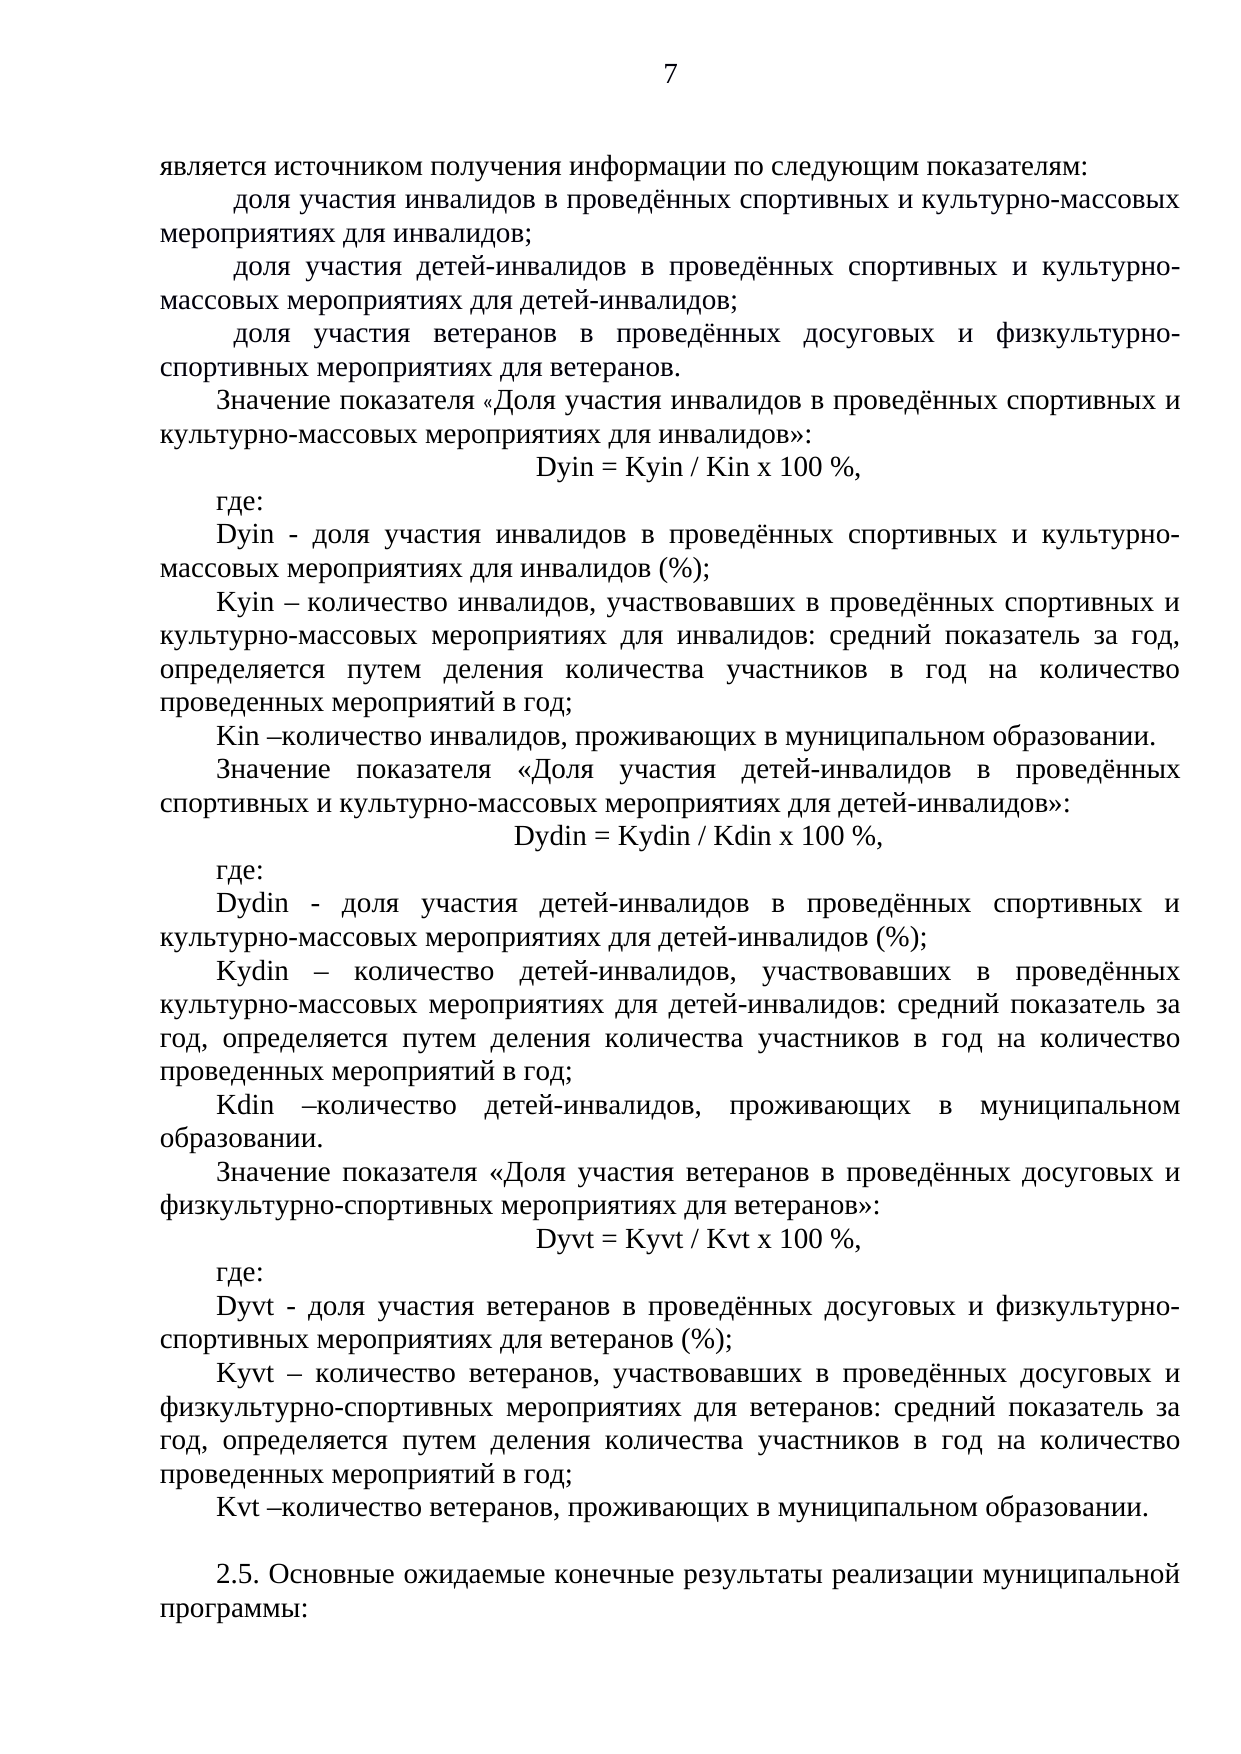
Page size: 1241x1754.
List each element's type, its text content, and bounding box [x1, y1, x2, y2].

text Kyvt – количество ветеранов, участвовавших в проведённых досуговых и физкультурно-спортивных мероприятиях для ветеранов: средний показатель за год, определяется путем деления количества участников в год на количество проведенных мероприятий в год; [159, 1355, 1181, 1489]
text Kyin – количество инвалидов, участвовавших в проведённых спортивных и культурно-массовых мероприятиях для инвалидов: средний показатель за год, определяется путем деления количества участников в год на количество проведенных мероприятий в год; [159, 584, 1181, 718]
text Kdin –количество детей-инвалидов, проживающих в муниципальном образовании. [159, 1087, 1181, 1154]
text доля участия ветеранов в проведённых досуговых и физкультурно-спортивных мероприятиях для ветеранов. [159, 315, 1181, 382]
text Kin –количество инвалидов, проживающих в муниципальном образовании. [159, 718, 1181, 751]
text Значение показателя «Доля участия детей-инвалидов в проведённых спортивных и культурно-массовых мероприятиях для детей-инвалидов»: [159, 751, 1181, 818]
text Dyin = Kyin / Kin x 100 %, [159, 449, 1181, 483]
text где: [159, 483, 1181, 517]
text где: [159, 1254, 1181, 1288]
text доля участия детей-инвалидов в проведённых спортивных и культурно-массовых мероприятиях для детей-инвалидов; [159, 248, 1181, 315]
text Dydin = Kydin / Kdin x 100 %, [159, 818, 1181, 852]
text где: [159, 852, 1181, 886]
text доля участия инвалидов в проведённых спортивных и культурно-массовых мероприятиях для инвалидов; [159, 181, 1181, 248]
text Dydin - доля участия детей-инвалидов в проведённых спортивных и культурно-массовых мероприятиях для детей-инвалидов (%); [159, 886, 1181, 953]
text Dyvt = Kyvt / Kvt x 100 %, [159, 1221, 1181, 1254]
text Kvt –количество ветеранов, проживающих в муниципальном образовании. [159, 1489, 1181, 1523]
text Dyin - доля участия инвалидов в проведённых спортивных и культурно-массовых мероприятиях для инвалидов (%); [159, 517, 1181, 584]
text Значение показателя «Доля участия ветеранов в проведённых досуговых и физкультурно-спортивных мероприятиях для ветеранов»: [159, 1154, 1181, 1221]
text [159, 148, 1181, 181]
text Dyvt - доля участия ветеранов в проведённых досуговых и физкультурно-спортивных мероприятиях для ветеранов (%); [159, 1288, 1181, 1355]
text 2.5. Основные ожидаемые конечные результаты реализации муниципальной программы: [159, 1556, 1181, 1623]
text Значение показателя «Доля участия инвалидов в проведённых спортивных и культурно-массовых мероприятиях для инвалидов»: [159, 382, 1181, 449]
text Kydin – количество детей-инвалидов, участвовавших в проведённых культурно-массовых мероприятиях для детей-инвалидов: средний показатель за год, определяется путем деления количества участников в год на количество проведенных мероприятий в год; [159, 953, 1181, 1087]
